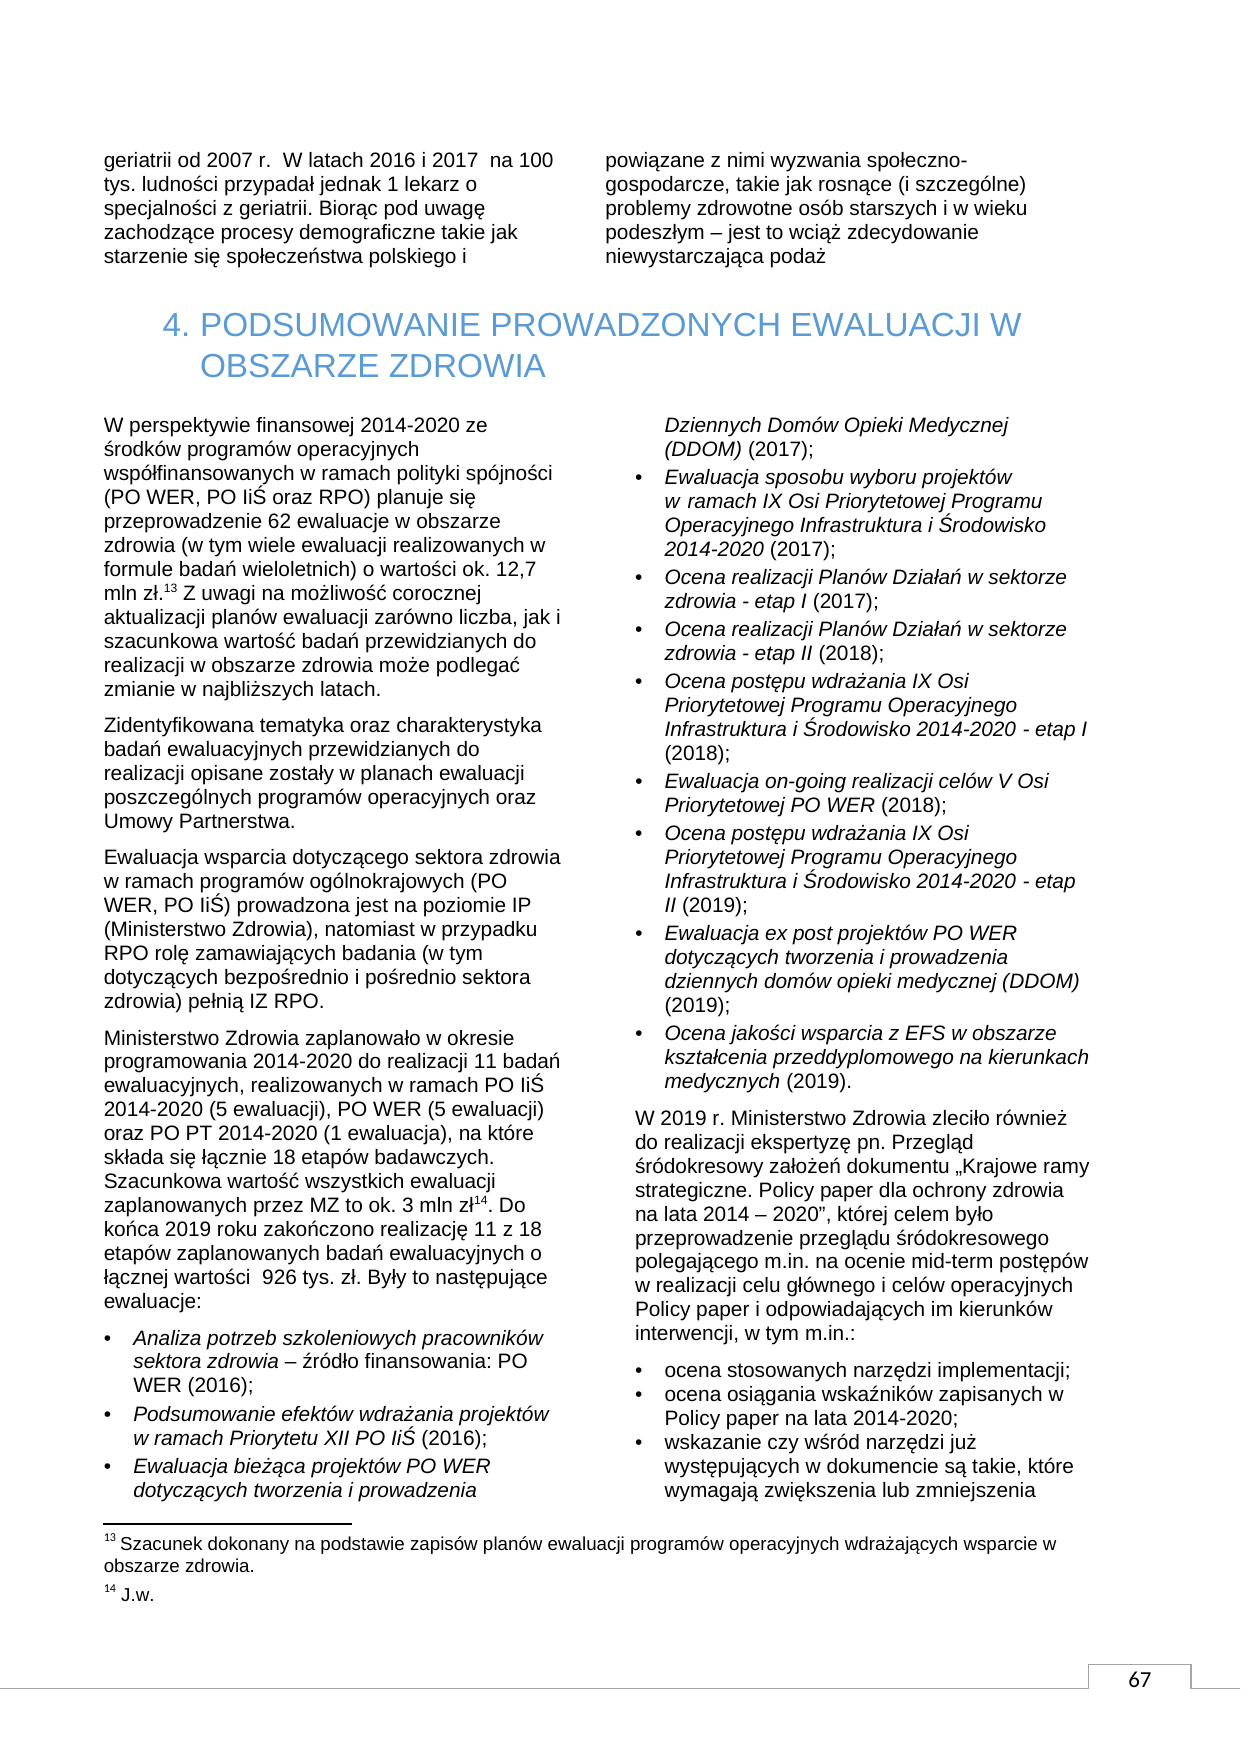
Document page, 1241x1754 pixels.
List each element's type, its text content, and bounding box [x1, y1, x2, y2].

text W perspektywie finansowej 2014-2020 ze środków programów operacyjnych współfinansowanych w ramach polityki spójności (PO WER, PO IiŚ oraz RPO) planuje się przeprowadzenie 62 ewaluacje w obszarze zdrowia (w tym wiele ewaluacji realizowanych w formule badań wieloletnich) o wartości ok. 12,7 mln zł. Z uwagi na możliwość corocznej aktualizacji planów ewaluacji zarówno liczba, jak i szacunkowa wartość badań przewidzianych do realizacji w obszarze zdrowia może podlegać zmianie w najbliższych latach. [103, 413, 561, 700]
text Ministerstwo Zdrowia zaplanowało w okresie programowania 2014-2020 do realizacji 11 badań ewaluacyjnych, realizowanych w ramach PO IiŚ 2014-2020 (5 ewaluacji), PO WER (5 ewaluacji) oraz PO PT 2014-2020 (1 ewaluacja), na które składa się łącznie 18 etapów badawczych. Szacunkowa wartość wszystkich ewaluacji zaplanowanych przez MZ to ok. 3 mln zł. Do końca 2019 roku zakończono realizację 11 z 18 etapów zaplanowanych badań ewaluacyjnych o łącznej wartości 926 tys. zł. Były to następujące ewaluacje: [103, 1025, 561, 1313]
list ocena osiągania wskaźników zapisanych w Policy paper na lata 2014-2020; [635, 1382, 1092, 1429]
list Ocena postępu wdrażania IX Osi Priorytetowej Programu Operacyjnego Infrastruktura i Środowisko 2014-2020 - etap I (2018); [635, 669, 1092, 765]
list Ewaluacja bieżąca projektów PO WER dotyczących tworzenia i prowadzenia Dziennych Domów Opieki Medycznej (DDOM) (2017); [103, 1453, 561, 1501]
list Ocena realizacji Planów Działań w sektorze zdrowia - etap II (2018); [635, 617, 1092, 665]
list Podsumowanie efektów wdrażania projektów w ramach Priorytetu XII PO IiŚ (2016); [103, 1401, 561, 1449]
list Ocena realizacji Planów Działań w sektorze zdrowia - etap I (2017); [635, 565, 1092, 613]
list Ewaluacja sposobu wyboru projektów w ramach IX Osi Priorytetowej Programu Operacyjnego Infrastruktura i Środowisko 2014-2020 (2017); [635, 465, 1092, 561]
list Ewaluacja on-going realizacji celów V Osi Priorytetowej PO WER (2018); [635, 769, 1092, 817]
subtitle PODSUMOWANIE PROWADZONYCH EWALUACJI W OBSZARZE ZDROWIA [162, 305, 1092, 385]
list ocena stosowanych narzędzi implementacji; [635, 1358, 1092, 1382]
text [103, 148, 561, 267]
list Ocena jakości wsparcia z EFS w obszarze kształcenia przeddyplomowego na kierunkach medycznych (2019). [635, 1021, 1092, 1093]
text Ewaluacja wsparcia dotyczącego sektora zdrowia w ramach programów ogólnokrajowych (PO WER, PO IiŚ) prowadzona jest na poziomie IP (Ministerstwo Zdrowia), natomiast w przypadku RPO rolę zamawiających badania (w tym dotyczących bezpośrednio i pośrednio sektora zdrowia) pełnią IZ RPO. [103, 845, 561, 1013]
list Ewaluacja bieżąca projektów PO WER dotyczących tworzenia i prowadzenia Dziennych Domów Opieki Medycznej (DDOM) (2017); [635, 413, 1092, 461]
text Zidentyfikowana tematyka oraz charakterystyka badań ewaluacyjnych przewidzianych do realizacji opisane zostały w planach ewaluacji poszczególnych programów operacyjnych oraz Umowy Partnerstwa. [103, 713, 561, 833]
text W 2019 r. Ministerstwo Zdrowia zleciło również do realizacji ekspertyzę pn. Przegląd śródokresowy założeń dokumentu „Krajowe ramy strategiczne. Policy paper dla ochrony zdrowia na lata 2014 – 2020”, której celem było przeprowadzenie przeglądu śródokresowego polegającego m.in. na ocenie mid-term postępów w realizacji celu głównego i celów operacyjnych Policy paper i odpowiadających im kierunków interwencji, w tym m.in.: [635, 1106, 1092, 1345]
list Ocena postępu wdrażania IX Osi Priorytetowej Programu Operacyjnego Infrastruktura i Środowisko 2014-2020 - etap II (2019); [635, 821, 1092, 917]
list Ewaluacja ex post projektów PO WER dotyczących tworzenia i prowadzenia dziennych domów opieki medycznej (DDOM) (2019); [635, 921, 1092, 1017]
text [605, 148, 1063, 267]
list Analiza potrzeb szkoleniowych pracowników sektora zdrowia – źródło finansowania: PO WER (2016); [103, 1325, 561, 1397]
